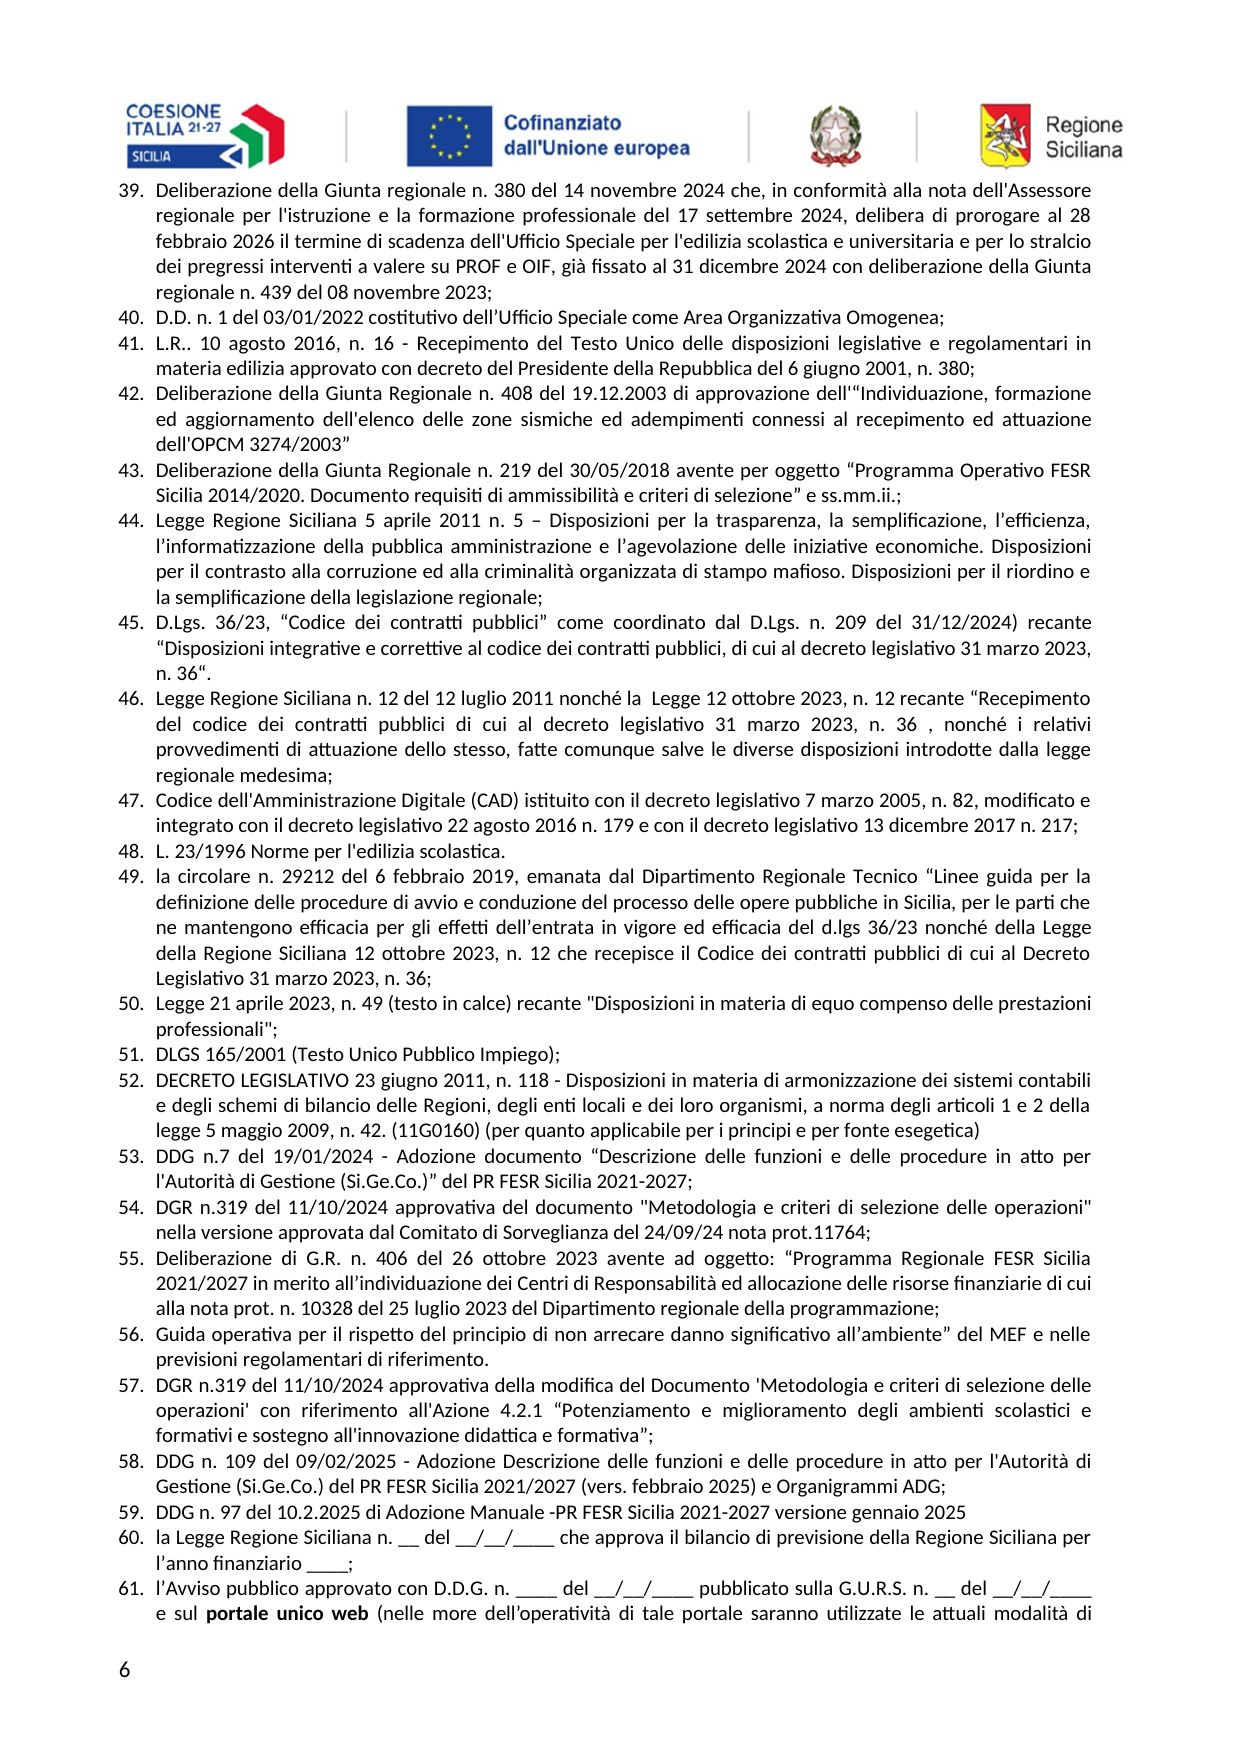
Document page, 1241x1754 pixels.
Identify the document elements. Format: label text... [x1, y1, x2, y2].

list la Legge Regione Siciliana n. __ del __/__/____ che approva il bilancio di previsione della Regione Siciliana per l’anno finanziario ____; [118, 1524, 1093, 1575]
list Deliberazione della Giunta regionale n. 380 del 14 novembre 2024 che, in conformità alla nota dell'Assessore regionale per l'istruzione e la formazione professionale del 17 settembre 2024, delibera di prorogare al 28 febbraio 2026 il termine di scadenza dell'Ufficio Speciale per l'edilizia scolastica e universitaria e per lo stralcio dei pregressi interventi a valere su PROF e OIF, già fissato al 31 dicembre 2024 con deliberazione della Giunta regionale n. 439 del 08 novembre 2023; [118, 178, 1093, 304]
picture [118, 101, 1126, 178]
list Guida operativa per il rispetto del principio di non arrecare danno significativo all’ambiente” del MEF e nelle previsioni regolamentari di riferimento. [118, 1321, 1093, 1372]
list Codice dell'Amministrazione Digitale (CAD) istituito con il decreto legislativo 7 marzo 2005, n. 82, modificato e integrato con il decreto legislativo 22 agosto 2016 n. 179 e con il decreto legislativo 13 dicembre 2017 n. 217; [118, 787, 1093, 838]
list L.R.. 10 agosto 2016, n. 16 - Recepimento del Testo Unico delle disposizioni legislative e regolamentari in materia edilizia approvato con decreto del Presidente della Repubblica del 6 giugno 2001, n. 380; [118, 330, 1093, 381]
list L. 23/1996 Norme per l'edilizia scolastica. [118, 838, 1093, 863]
list D.Lgs. 36/23, “Codice dei contratti pubblici” come coordinato dal D.Lgs. n. 209 del 31/12/2024) recante “Disposizioni integrative e correttive al codice dei contratti pubblici, di cui al decreto legislativo 31 marzo 2023, n. 36“. [118, 609, 1093, 686]
list Legge Regione Siciliana n. 12 del 12 luglio 2011 nonché la Legge 12 ottobre 2023, n. 12 recante “Recepimento del codice dei contratti pubblici di cui al decreto legislativo 31 marzo 2023, n. 36 , nonché i relativi provvedimenti di attuazione dello stesso, fatte comunque salve le diverse disposizioni introdotte dalla legge regionale medesima; [118, 686, 1093, 787]
list DGR n.319 del 11/10/2024 approvativa della modifica del Documento 'Metodologia e criteri di selezione delle operazioni' con riferimento all'Azione 4.2.1 “Potenziamento e miglioramento degli ambienti scolastici e formativi e sostegno all'innovazione didattica e formativa”; [118, 1372, 1093, 1448]
list DDG n.7 del 19/01/2024 - Adozione documento “Descrizione delle funzioni e delle procedure in atto per l'Autorità di Gestione (Si.Ge.Co.)” del PR FESR Sicilia 2021-2027; [118, 1143, 1093, 1194]
list DDG n. 109 del 09/02/2025 - Adozione Descrizione delle funzioni e delle procedure in atto per l'Autorità di Gestione (Si.Ge.Co.) del PR FESR Sicilia 2021/2027 (vers. febbraio 2025) e Organigrammi ADG; [118, 1448, 1093, 1499]
list Deliberazione della Giunta Regionale n. 219 del 30/05/2018 avente per oggetto “Programma Operativo FESR Sicilia 2014/2020. Documento requisiti di ammissibilità e criteri di selezione” e ss.mm.ii.; [118, 457, 1093, 508]
list Deliberazione di G.R. n. 406 del 26 ottobre 2023 avente ad oggetto: “Programma Regionale FESR Sicilia 2021/2027 in merito all’individuazione dei Centri di Responsabilità ed allocazione delle risorse finanziarie di cui alla nota prot. n. 10328 del 25 luglio 2023 del Dipartimento regionale della programmazione; [118, 1245, 1093, 1321]
list DECRETO LEGISLATIVO 23 giugno 2011, n. 118 - Disposizioni in materia di armonizzazione dei sistemi contabili e degli schemi di bilancio delle Regioni, degli enti locali e dei loro organismi, a norma degli articoli 1 e 2 della legge 5 maggio 2009, n. 42. (11G0160) (per quanto applicabile per i principi e per fonte esegetica) [118, 1067, 1093, 1143]
list Legge 21 aprile 2023, n. 49 (testo in calce) recante "Disposizioni in materia di equo compenso delle prestazioni professionali"; [118, 991, 1093, 1041]
list la circolare n. 29212 del 6 febbraio 2019, emanata dal Dipartimento Regionale Tecnico “Linee guida per la definizione delle procedure di avvio e conduzione del processo delle opere pubbliche in Sicilia, per le parti che ne mantengono efficacia per gli effetti dell’entrata in vigore ed efficacia del d.lgs 36/23 nonché della Legge della Regione Siciliana 12 ottobre 2023, n. 12 che recepisce il Codice dei contratti pubblici di cui al Decreto Legislativo 31 marzo 2023, n. 36; [118, 863, 1093, 991]
list Deliberazione della Giunta Regionale n. 408 del 19.12.2003 di approvazione dell'“Individuazione, formazione ed aggiornamento dell'elenco delle zone sismiche ed adempimenti connessi al recepimento ed attuazione dell'OPCM 3274/2003” [118, 381, 1093, 457]
list DLGS 165/2001 (Testo Unico Pubblico Impiego); [118, 1041, 1093, 1067]
list D.D. n. 1 del 03/01/2022 costitutivo dell’Ufficio Speciale come Area Organizzativa Omogenea; [118, 304, 1093, 330]
list DGR n.319 del 11/10/2024 approvativa del documento "Metodologia e criteri di selezione delle operazioni" nella versione approvata dal Comitato di Sorveglianza del 24/09/24 nota prot.11764; [118, 1194, 1093, 1245]
list Legge Regione Siciliana 5 aprile 2011 n. 5 – Disposizioni per la trasparenza, la semplificazione, l’efficienza, l’informatizzazione della pubblica amministrazione e l’agevolazione delle iniziative economiche. Disposizioni per il contrasto alla corruzione ed alla criminalità organizzata di stampo mafioso. Disposizioni per il riordino e la semplificazione della legislazione regionale; [118, 508, 1093, 609]
list DDG n. 97 del 10.2.2025 di Adozione Manuale -PR FESR Sicilia 2021-2027 versione gennaio 2025 [118, 1499, 1093, 1524]
